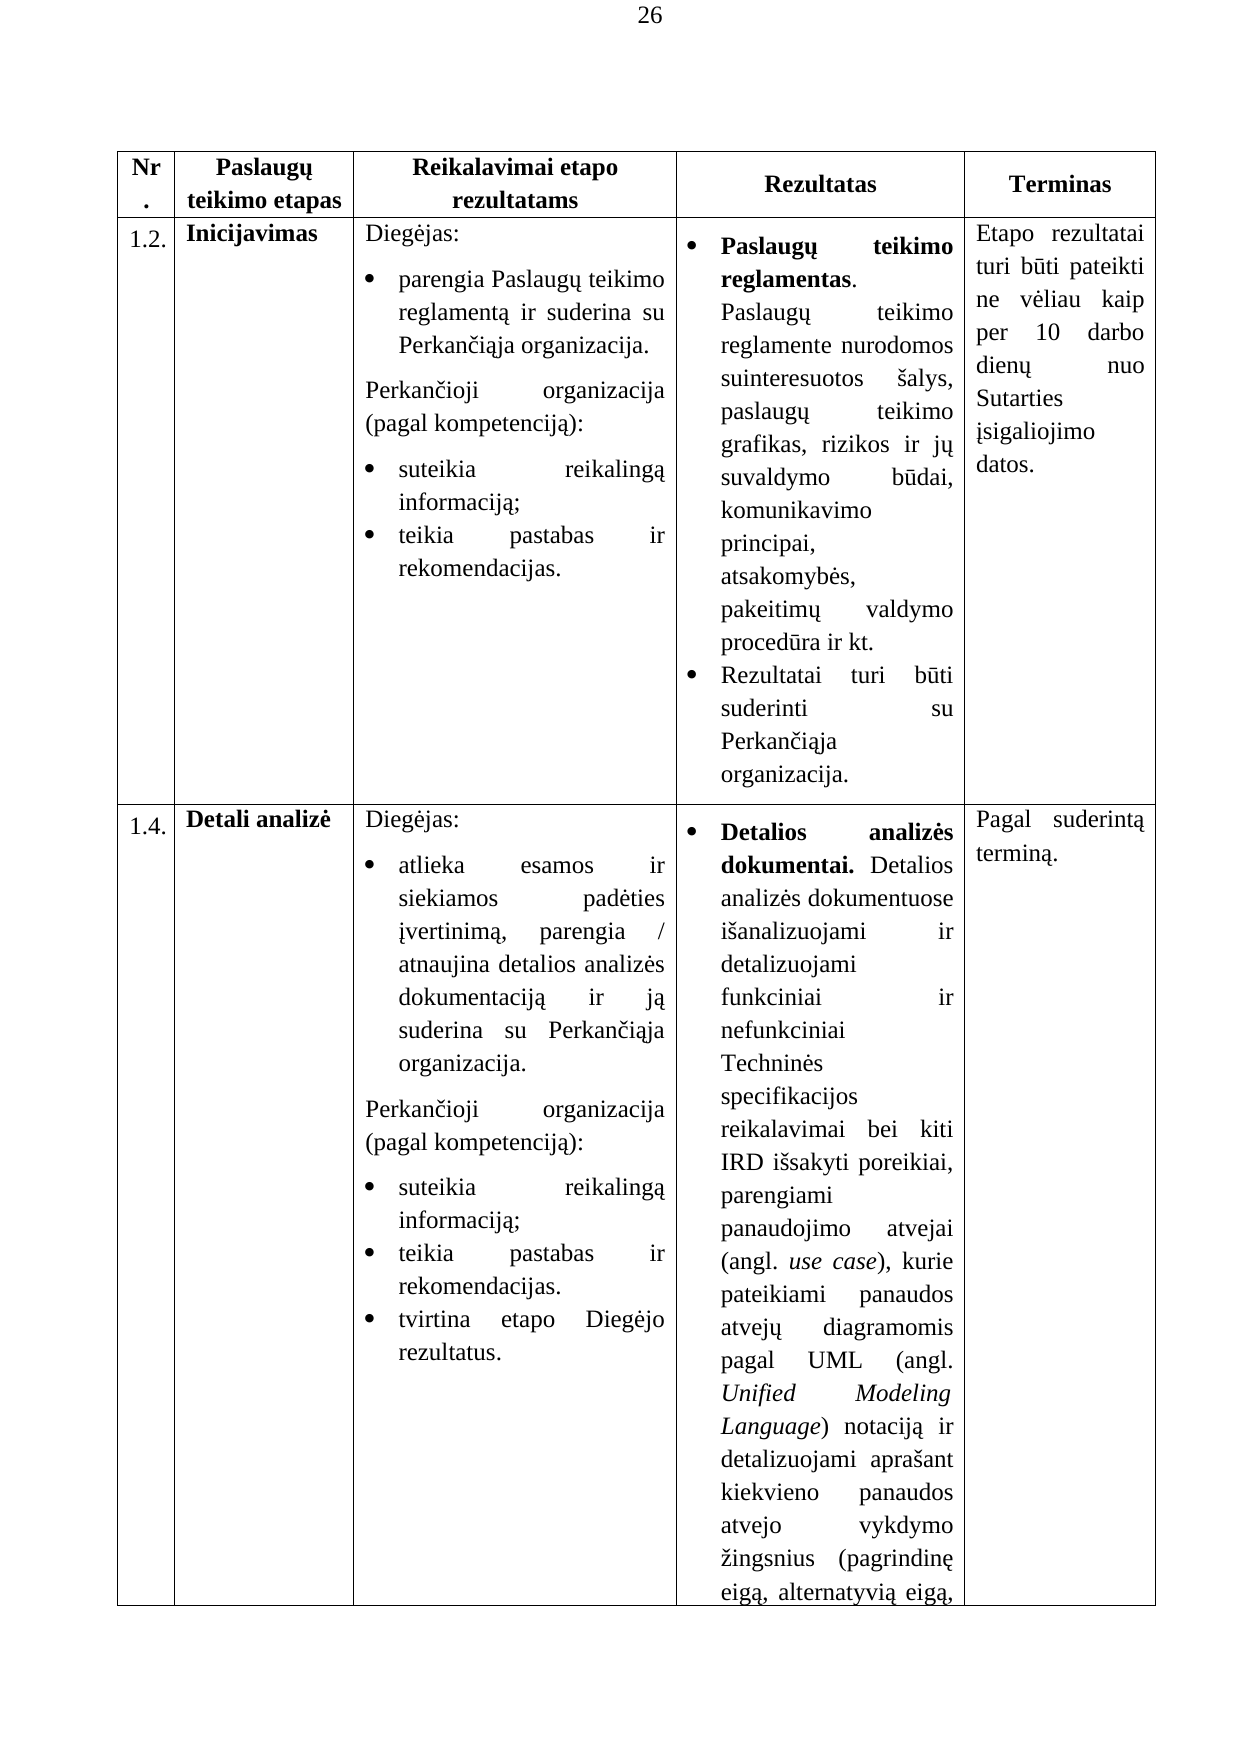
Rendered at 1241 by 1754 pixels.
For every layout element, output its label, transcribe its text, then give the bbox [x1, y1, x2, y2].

table_cell Detali analizė [175, 805, 353, 1605]
table_header Reikalavimai etapo rezultatams [354, 152, 676, 217]
table_cell Pagal suderintą terminą. [965, 805, 1155, 1605]
table_header Terminas [965, 152, 1155, 217]
table_cell [118, 218, 174, 803]
table_cell Paslaugų teikimo reglamentas. Paslaugų teikimo reglamente nurodomos suinteresuotos šalys, paslaugų teikimo grafikas, rizikos ir jų suvaldymo būdai, komunikavimo principai, atsakomybės, pakeitimų valdymo procedūra ir kt. Rezultatai turi būti suderinti su Perkančiąja organizacija. [677, 218, 964, 803]
table_header Nr. [118, 152, 174, 217]
table_header Paslaugų teikimo etapas [175, 152, 353, 217]
table_cell Diegėjas: parengia Paslaugų teikimo reglamentą ir suderina su Perkančiąja organizacija. Perkančioji organizacija (pagal kompetenciją): suteikia reikalingą informaciją; teikia pastabas ir rekomendacijas. [354, 218, 676, 803]
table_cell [677, 805, 964, 1605]
table_header Rezultatas [677, 152, 964, 217]
table_cell [118, 805, 174, 1605]
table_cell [354, 805, 676, 1605]
table_cell Inicijavimas [175, 218, 353, 803]
table_cell Etapo rezultatai turi būti pateikti ne vėliau kaip per 10 darbo dienų nuo Sutarties įsigaliojimo datos. [965, 218, 1155, 803]
